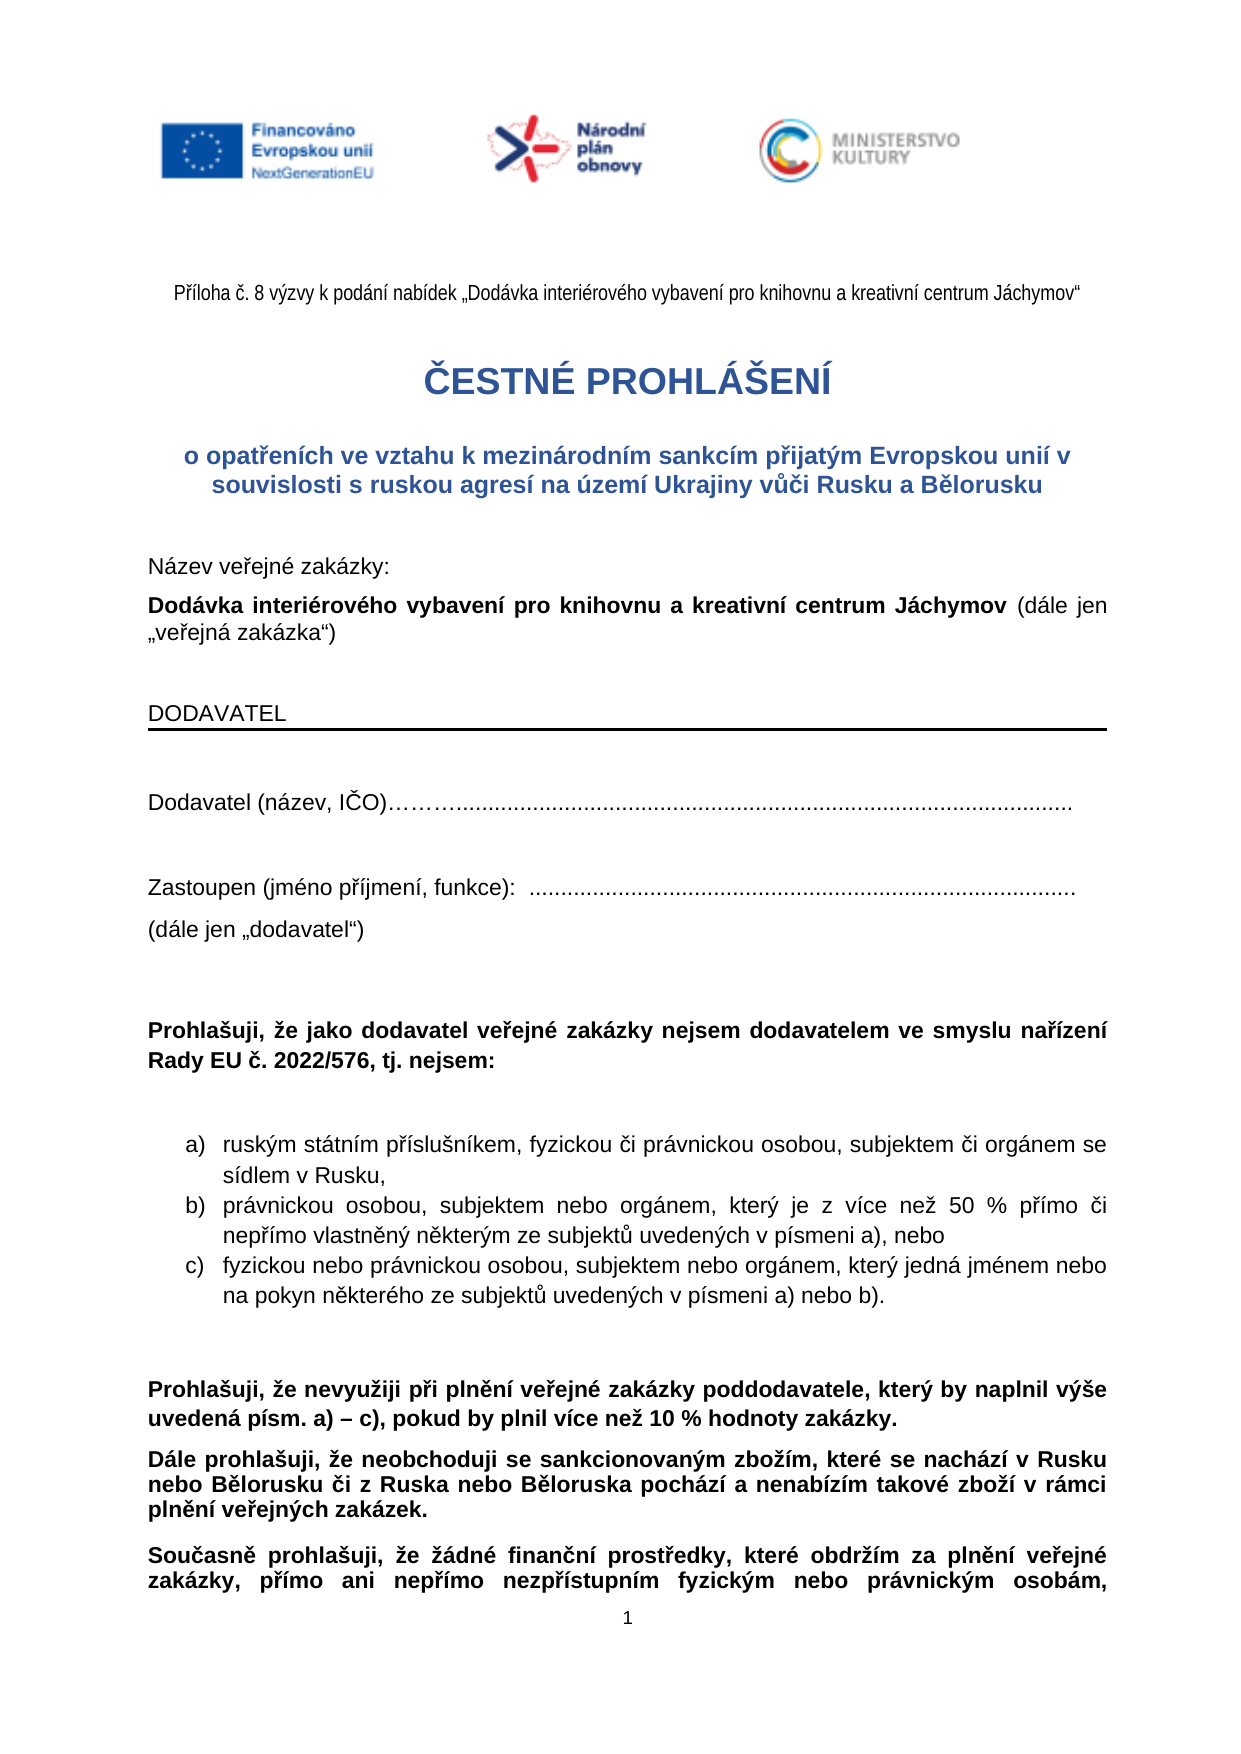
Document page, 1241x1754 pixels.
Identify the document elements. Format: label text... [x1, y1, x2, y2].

text Prohlašuji, že jako dodavatel veřejné zakázky nejsem dodavatelem ve smyslu nařízení Rady EU č. 2022/576, tj. nejsem: [148, 1017, 1107, 1073]
text Zastoupen (jméno příjmení, funkce): ...................................................................................... [148, 873, 1107, 900]
text Dodavatel (název, IČO)………................................................................................................. [148, 789, 1107, 816]
picture [147, 86, 1007, 226]
text Příloha č. 8 výzvy k podání nabídek „Dodávka interiérového vybavení pro knihovnu a kreativní centrum Jáchymov“ [148, 279, 1107, 304]
text Název veřejné zakázky: [148, 553, 1107, 580]
text Prohlašuji, že nevyužiji při plnění veřejné zakázky poddodavatele, který by naplnil výše uvedená písm. a) – c), pokud by plnil více než 10 % hodnoty zakázky. [148, 1376, 1107, 1432]
text Dodávka interiérového vybavení pro knihovnu a kreativní centrum Jáchymov (dále jen „veřejná zakázka“) [148, 592, 1107, 645]
text ČESTNÉ PROHLÁŠENÍ [148, 359, 1107, 402]
text o opatřeních ve vztahu k mezinárodním sankcím přijatým Evropskou unií v souvislosti s ruskou agresí na území Ukrajiny vůči Rusku a Bělorusku [148, 441, 1107, 499]
subtitle Dále prohlašuji, že neobchoduji se sankcionovaným zbožím, které se nachází v Rusku nebo Bělorusku či z Ruska nebo Běloruska pochází a nenabízím takové zboží v rámci plnění veřejných zakázek. [148, 1447, 1108, 1522]
text DODAVATEL [148, 699, 1107, 728]
text (dále jen „dodavatel“) [148, 916, 1107, 942]
list fyzickou nebo právnickou osobou, subjektem nebo orgánem, který jedná jménem nebo na pokyn některého ze subjektů uvedených v písmeni a) nebo b). [185, 1252, 1107, 1309]
list právnickou osobou, subjektem nebo orgánem, který je z více než 50 % přímo či nepřímo vlastněný některým ze subjektů uvedených v písmeni a), nebo [185, 1192, 1107, 1248]
list ruským státním příslušníkem, fyzickou či právnickou osobou, subjektem či orgánem se sídlem v Rusku, [185, 1131, 1107, 1188]
